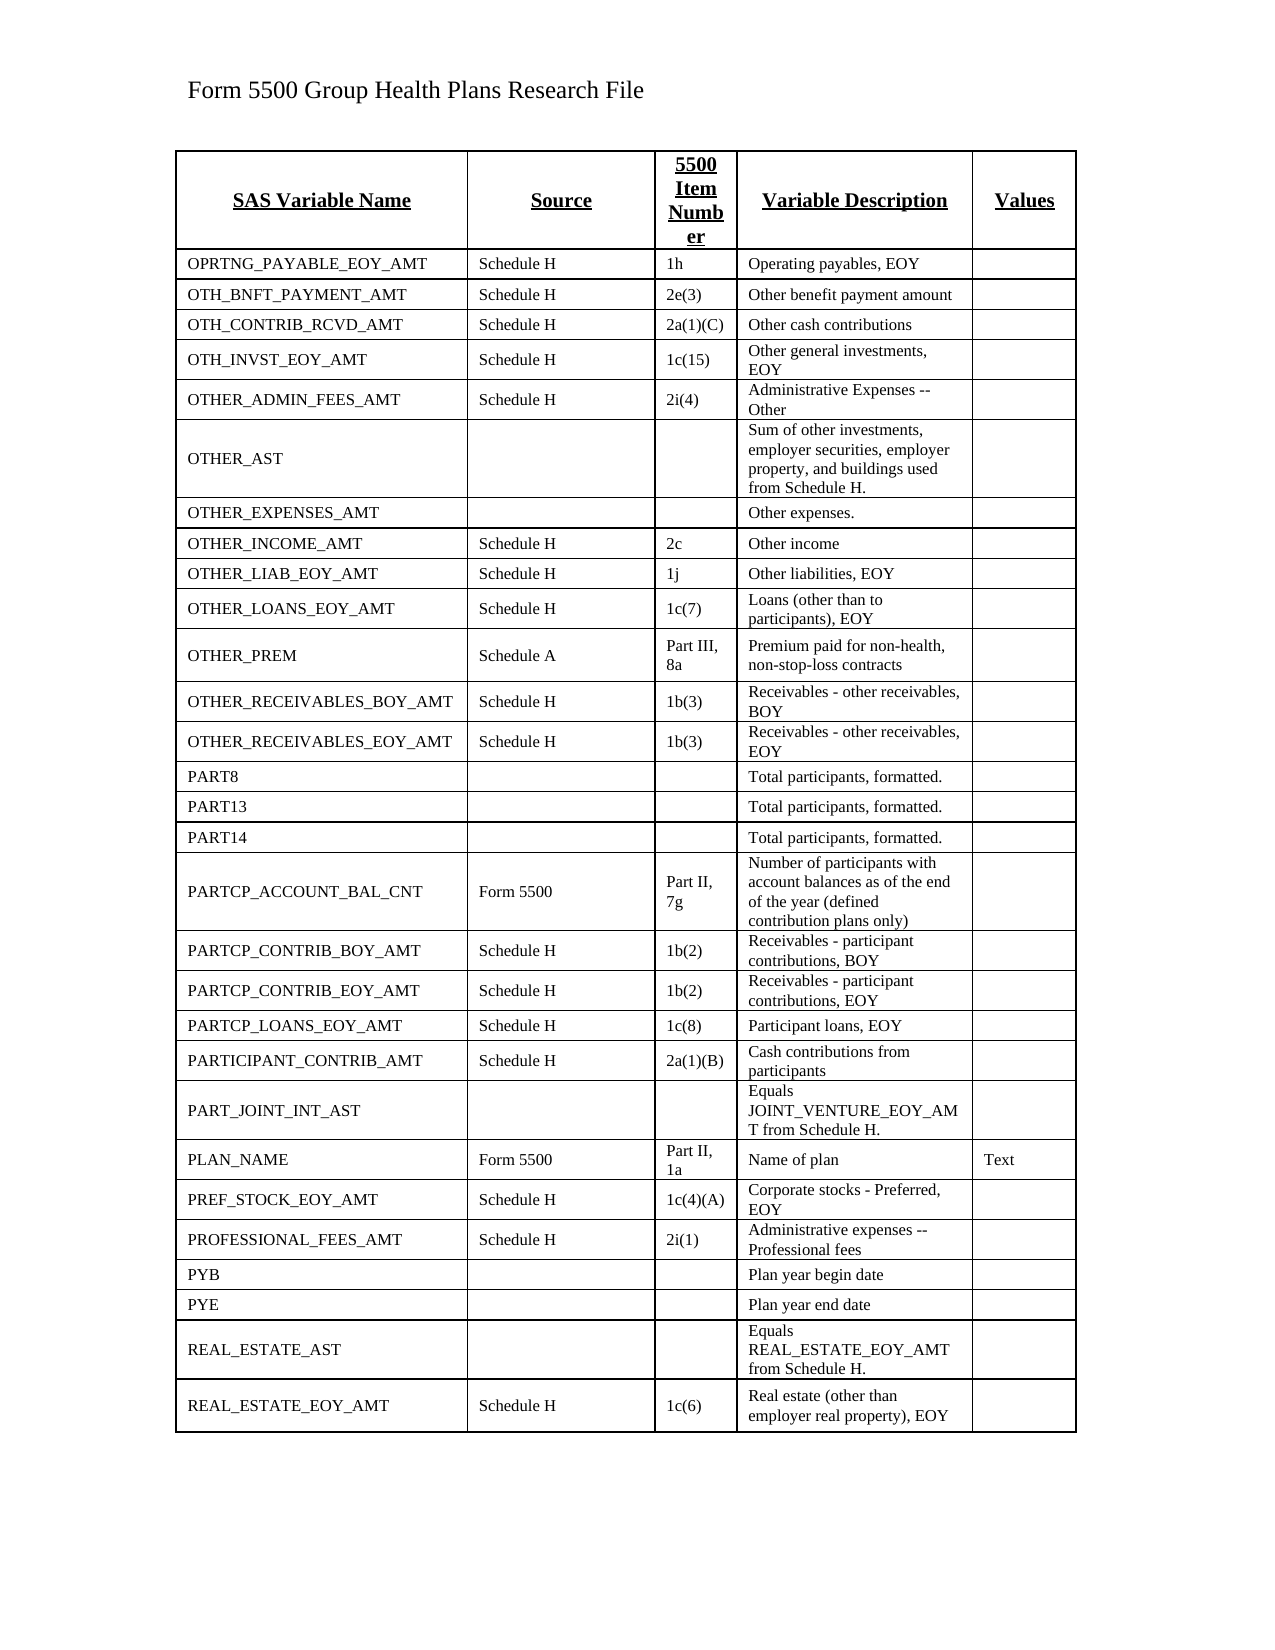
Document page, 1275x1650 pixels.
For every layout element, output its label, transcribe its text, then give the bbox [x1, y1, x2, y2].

table_cell PARTICIPANT_CONTRIB_AMT [177, 1041, 467, 1080]
table_cell Other expenses. [738, 498, 972, 527]
table_cell Other benefit payment amount [738, 280, 972, 308]
table_cell OTHER_EXPENSES_AMT [177, 498, 467, 527]
table_cell 1j [656, 559, 736, 588]
table_cell [468, 762, 654, 791]
table_cell Equals JOINT_VENTURE_EOY_AMT from Schedule H. [738, 1081, 972, 1139]
table_cell OTHER_INCOME_AMT [177, 529, 467, 557]
table_cell Schedule H [468, 380, 654, 418]
table_cell 1c(15) [656, 340, 736, 379]
table_cell [973, 823, 1075, 851]
table_cell [973, 1380, 1075, 1431]
table_cell 2i(1) [656, 1220, 736, 1258]
table_cell Other general investments, EOY [738, 340, 972, 379]
table_cell 1c(8) [656, 1011, 736, 1040]
table_cell Text [973, 1140, 1075, 1179]
table_cell [973, 420, 1075, 497]
table_cell Administrative Expenses -- Other [738, 380, 972, 418]
table_cell [656, 792, 736, 821]
table_cell Schedule H [468, 1380, 654, 1431]
table_cell [973, 792, 1075, 821]
table_cell [656, 1081, 736, 1139]
table_cell OTHER_LIAB_EOY_AMT [177, 559, 467, 588]
table_cell [973, 380, 1075, 418]
table_cell Schedule H [468, 1041, 654, 1080]
table_cell [973, 589, 1075, 628]
table_cell Form 5500 [468, 853, 654, 930]
table_cell Receivables - other receivables, BOY [738, 682, 972, 721]
table_cell PLAN_NAME [177, 1140, 467, 1179]
table_cell [973, 682, 1075, 721]
table_cell OTHER_PREM [177, 629, 467, 681]
table_cell [468, 498, 654, 527]
table_cell REAL_ESTATE_EOY_AMT [177, 1380, 467, 1431]
table_cell Schedule H [468, 722, 654, 761]
table_header Source [468, 152, 654, 248]
table_cell 1c(7) [656, 589, 736, 628]
table_cell PREF_STOCK_EOY_AMT [177, 1180, 467, 1218]
table_cell 1b(3) [656, 722, 736, 761]
table_cell [656, 420, 736, 497]
table_cell PARTCP_ACCOUNT_BAL_CNT [177, 853, 467, 930]
table_cell Schedule H [468, 250, 654, 278]
table_cell [973, 971, 1075, 1009]
table_cell [973, 722, 1075, 761]
table_cell Part II, 1a [656, 1140, 736, 1179]
table_cell PARTCP_CONTRIB_EOY_AMT [177, 971, 467, 1009]
table_cell REAL_ESTATE_AST [177, 1321, 467, 1378]
table_cell OTHER_AST [177, 420, 467, 497]
table_cell 1b(2) [656, 931, 736, 969]
table_cell [973, 629, 1075, 681]
table_cell [656, 1290, 736, 1319]
table_cell 1b(3) [656, 682, 736, 721]
table_cell [468, 1081, 654, 1139]
table_header Variable Description [738, 152, 972, 248]
table_cell [468, 792, 654, 821]
table_cell Schedule H [468, 340, 654, 379]
table_cell 1c(6) [656, 1380, 736, 1431]
table_cell [973, 1321, 1075, 1378]
table_cell OTHER_ADMIN_FEES_AMT [177, 380, 467, 418]
table_cell PROFESSIONAL_FEES_AMT [177, 1220, 467, 1258]
table_cell Schedule H [468, 529, 654, 557]
table_cell Other liabilities, EOY [738, 559, 972, 588]
table_cell Corporate stocks - Preferred, EOY [738, 1180, 972, 1218]
table_cell Schedule H [468, 589, 654, 628]
table_cell Part II, 7g [656, 853, 736, 930]
table_cell Total participants, formatted. [738, 823, 972, 851]
table_cell Plan year begin date [738, 1260, 972, 1289]
table_cell Number of participants with account balances as of the end of the year (defined contribution plans only) [738, 853, 972, 930]
table_cell [973, 559, 1075, 588]
table_cell 1b(2) [656, 971, 736, 1009]
table_cell [973, 1260, 1075, 1289]
table_cell Cash contributions from participants [738, 1041, 972, 1080]
table_cell Real estate (other than employer real property), EOY [738, 1380, 972, 1431]
table_cell 1c(4)(A) [656, 1180, 736, 1218]
table_cell Schedule A [468, 629, 654, 681]
table_cell Plan year end date [738, 1290, 972, 1319]
table_cell [973, 1041, 1075, 1080]
table_cell [656, 762, 736, 791]
table_cell [973, 1011, 1075, 1040]
table_cell 2a(1)(B) [656, 1041, 736, 1080]
table_cell OTH_CONTRIB_RCVD_AMT [177, 310, 467, 339]
table_cell PART14 [177, 823, 467, 851]
table_cell PARTCP_LOANS_EOY_AMT [177, 1011, 467, 1040]
table_cell [973, 529, 1075, 557]
table_cell PART_JOINT_INT_AST [177, 1081, 467, 1139]
table_header Values [973, 152, 1075, 248]
table_cell PART13 [177, 792, 467, 821]
table_cell Participant loans, EOY [738, 1011, 972, 1040]
table_cell Receivables - participant contributions, BOY [738, 931, 972, 969]
table_cell OTHER_LOANS_EOY_AMT [177, 589, 467, 628]
table_cell [656, 1260, 736, 1289]
table_cell 2i(4) [656, 380, 736, 418]
table_cell 2e(3) [656, 280, 736, 308]
table_cell [468, 823, 654, 851]
table_cell 2a(1)(C) [656, 310, 736, 339]
table_cell Loans (other than to participants), EOY [738, 589, 972, 628]
table_cell [468, 1260, 654, 1289]
table_cell Schedule H [468, 971, 654, 1009]
table_cell [973, 310, 1075, 339]
table_cell Other cash contributions [738, 310, 972, 339]
table_cell 1h [656, 250, 736, 278]
table_cell Operating payables, EOY [738, 250, 972, 278]
table_cell [656, 498, 736, 527]
table_cell Name of plan [738, 1140, 972, 1179]
table_cell Receivables - participant contributions, EOY [738, 971, 972, 1009]
table_cell Form 5500 [468, 1140, 654, 1179]
table_cell Equals REAL_ESTATE_EOY_AMT from Schedule H. [738, 1321, 972, 1378]
table_cell Administrative expenses -- Professional fees [738, 1220, 972, 1258]
table_cell [468, 1290, 654, 1319]
table_header SAS Variable Name [177, 152, 467, 248]
table_cell [973, 1180, 1075, 1218]
table_cell [656, 823, 736, 851]
table_cell Other income [738, 529, 972, 557]
table_cell [656, 1321, 736, 1378]
table_cell [468, 1321, 654, 1378]
table_cell OPRTNG_PAYABLE_EOY_AMT [177, 250, 467, 278]
table_cell 2c [656, 529, 736, 557]
table_cell Schedule H [468, 1011, 654, 1040]
table_cell [973, 1290, 1075, 1319]
table_cell PART8 [177, 762, 467, 791]
table_cell Schedule H [468, 310, 654, 339]
table_cell [973, 498, 1075, 527]
table_cell Premium paid for non-health, non-stop-loss contracts [738, 629, 972, 681]
table_cell [973, 340, 1075, 379]
table_cell [973, 762, 1075, 791]
table_cell Receivables - other receivables, EOY [738, 722, 972, 761]
table_cell Schedule H [468, 931, 654, 969]
table_header 5500 Item Number [656, 152, 736, 248]
table_cell OTHER_RECEIVABLES_EOY_AMT [177, 722, 467, 761]
table_cell Schedule H [468, 280, 654, 308]
table_cell [973, 280, 1075, 308]
table_cell Schedule H [468, 1220, 654, 1258]
table_cell Schedule H [468, 559, 654, 588]
table_cell [973, 1081, 1075, 1139]
table_cell OTH_INVST_EOY_AMT [177, 340, 467, 379]
table_cell Part III, 8a [656, 629, 736, 681]
table_cell Total participants, formatted. [738, 792, 972, 821]
table_cell [973, 250, 1075, 278]
table_cell OTH_BNFT_PAYMENT_AMT [177, 280, 467, 308]
table_cell [973, 931, 1075, 969]
table_cell [468, 420, 654, 497]
table_cell PARTCP_CONTRIB_BOY_AMT [177, 931, 467, 969]
table_cell OTHER_RECEIVABLES_BOY_AMT [177, 682, 467, 721]
table_cell Schedule H [468, 682, 654, 721]
table_cell Total participants, formatted. [738, 762, 972, 791]
table_cell PYE [177, 1290, 467, 1319]
table_cell [973, 853, 1075, 930]
table_cell PYB [177, 1260, 467, 1289]
table_cell Schedule H [468, 1180, 654, 1218]
table_cell [973, 1220, 1075, 1258]
table_cell Sum of other investments, employer securities, employer property, and buildings used from Schedule H. [738, 420, 972, 497]
